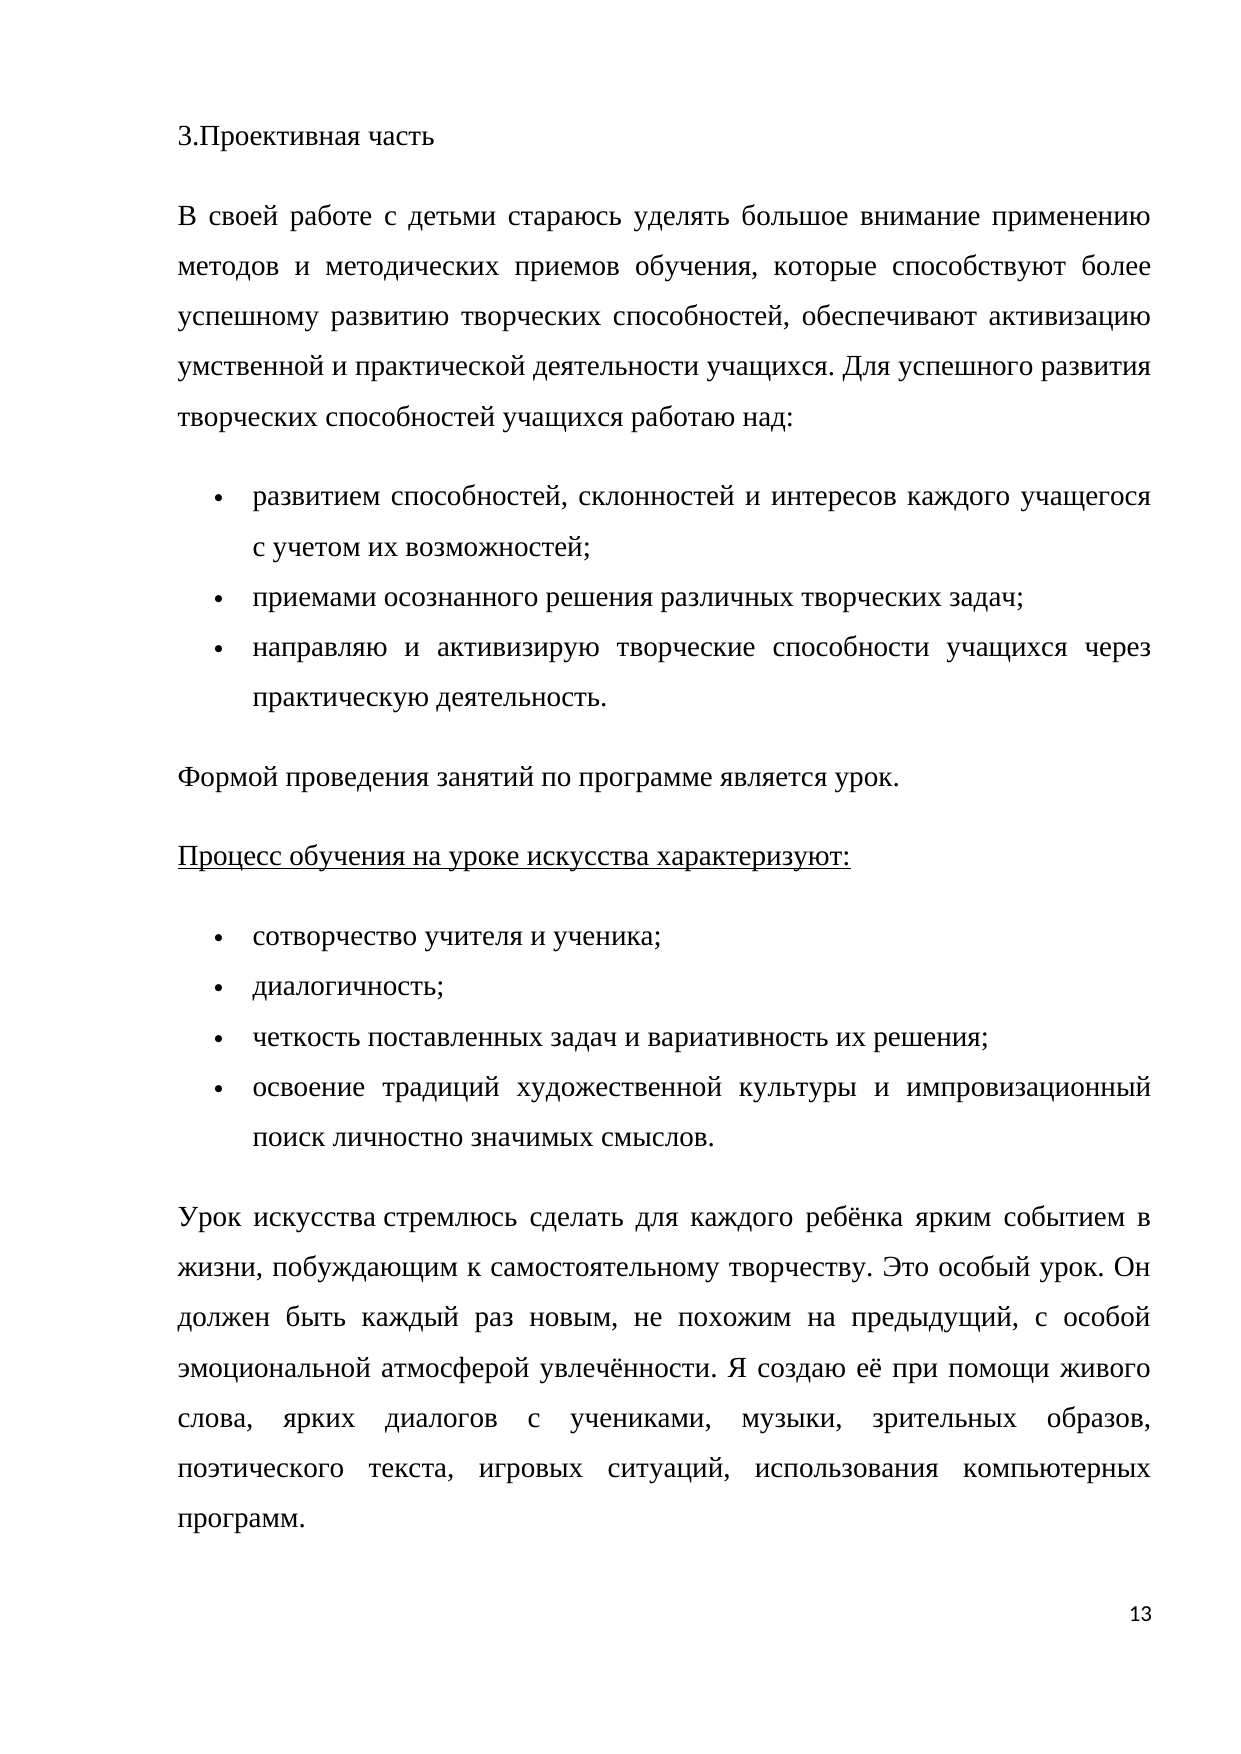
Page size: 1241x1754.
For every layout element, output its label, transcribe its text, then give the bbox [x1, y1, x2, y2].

list приемами осознанного решения различных творческих задач; [215, 579, 1152, 612]
list диалогичность; [215, 968, 1152, 1002]
text В своей работе с детьми стараюсь уделять большое внимание применению методов и методических приемов обучения, которые способствуют более успешному развитию творческих способностей, обеспечивают активизацию умственной и практической деятельности учащихся. Для успешного развития творческих способностей учащихся работаю над: [177, 198, 1152, 432]
list освоение традиций художественной культуры и импровизационный поиск личностно значимых смыслов. [215, 1069, 1152, 1153]
text Урок искусства стремлюсь сделать для каждого ребёнка ярким событием в жизни, побуждающим к самостоятельному творчеству. Это особый урок. Он должен быть каждый раз новым, не похожим на предыдущий, с особой эмоциональной атмосферой увлечённости. Я создаю её при помощи живого слова, ярких диалогов с учениками, музыки, зрительных образов, поэтического текста, игровых ситуаций, использования компьютерных программ. [177, 1199, 1152, 1534]
list сотворчество учителя и ученика; [215, 918, 1152, 952]
text 3.Проективная часть [177, 118, 1152, 152]
list четкость поставленных задач и вариативность их решения; [215, 1019, 1152, 1052]
text Формой проведения занятий по программе является урок. [177, 759, 1152, 793]
text Процесс обучения на уроке искусства характеризуют: [177, 838, 1152, 872]
list направляю и активизирую творческие способности учащихся через практическую деятельность. [215, 629, 1152, 713]
list развитием способностей, склонностей и интересов каждого учащегося с учетом их возможностей; [215, 478, 1152, 562]
